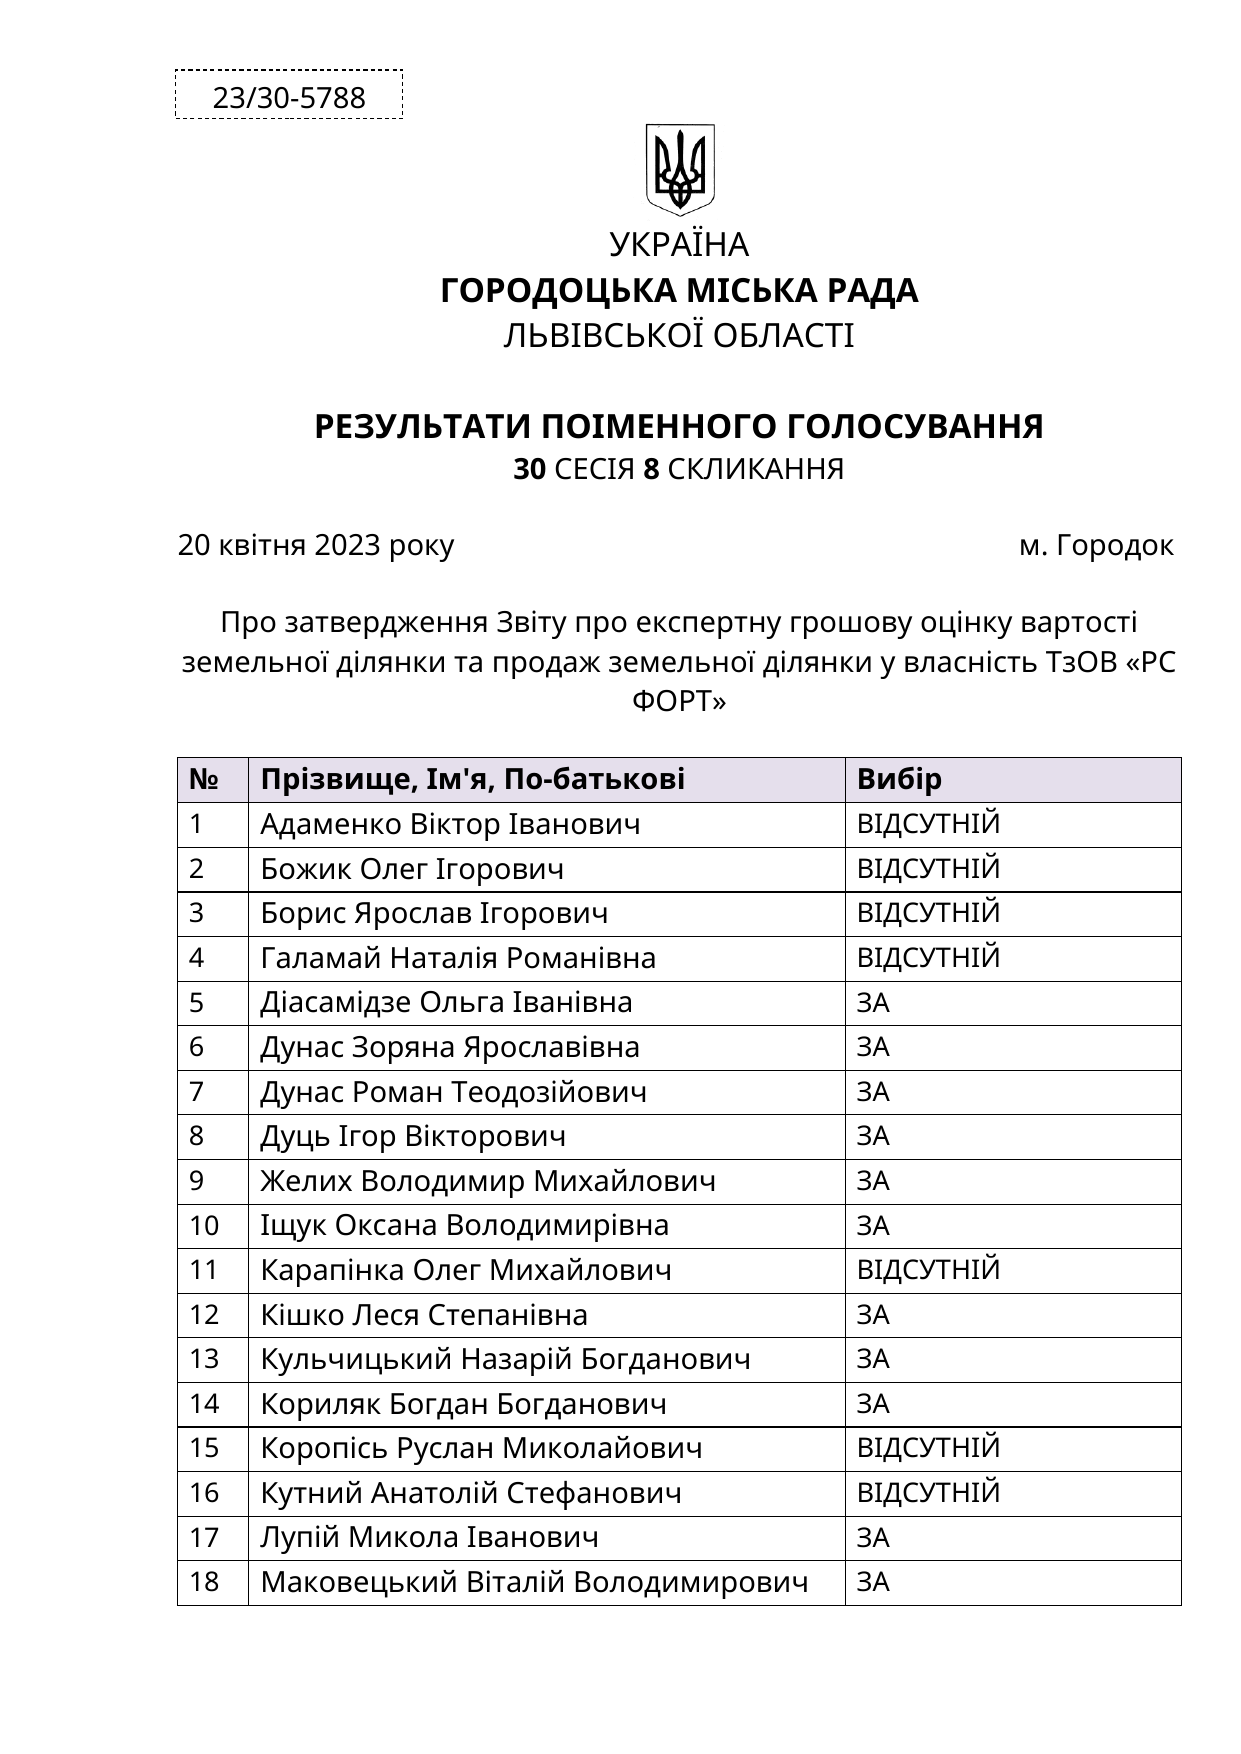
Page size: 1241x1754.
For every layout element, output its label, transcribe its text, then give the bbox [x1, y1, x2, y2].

table_cell Адаменко Віктор Іванович [249, 803, 845, 847]
table_cell Кульчицький Назарій Богданович [249, 1338, 845, 1382]
table_cell 12 [178, 1294, 248, 1337]
text УКРАЇНА [177, 221, 1181, 266]
table_cell ЗА [846, 1205, 1181, 1248]
table_cell Іщук Оксана Володимирівна [249, 1205, 845, 1248]
text 30 СЕСІЯ 8 СКЛИКАННЯ [177, 448, 1181, 488]
table_cell ВІДСУТНІЙ [846, 848, 1181, 891]
table_cell 17 [178, 1517, 248, 1560]
table_cell 1 [178, 803, 248, 847]
table_cell Желих Володимир Михайлович [249, 1160, 845, 1203]
table_cell ЗА [846, 1160, 1181, 1203]
table_cell 2 [178, 848, 248, 891]
table_cell Діасамідзе Ольга Іванівна [249, 982, 845, 1025]
table_cell 15 [178, 1428, 248, 1471]
text Про затвердження Звіту про експертну грошову оцінку вартості земельної ділянки та продаж земельної ділянки у власність ТзОВ «РС ФОРТ» [177, 601, 1181, 720]
table_cell 6 [178, 1026, 248, 1070]
table_cell Коропісь Руслан Миколайович [249, 1428, 845, 1471]
text 20 квітня 2023 року м. Городок [177, 525, 1181, 564]
picture [633, 118, 726, 221]
table_cell 7 [178, 1071, 248, 1114]
table_cell Божик Олег Ігорович [249, 848, 845, 891]
table_cell ЗА [846, 1026, 1181, 1070]
table_cell 14 [178, 1383, 248, 1426]
table_cell ВІДСУТНІЙ [846, 937, 1181, 981]
table_cell 11 [178, 1249, 248, 1293]
table_cell Кутний Анатолій Стефанович [249, 1472, 845, 1516]
table_cell ЗА [846, 1383, 1181, 1426]
table_cell Кішко Леся Степанівна [249, 1294, 845, 1337]
table_cell ЗА [846, 1115, 1181, 1159]
table_cell Дуць Ігор Вікторович [249, 1115, 845, 1159]
table_cell ВІДСУТНІЙ [846, 893, 1181, 936]
table_cell Кориляк Богдан Богданович [249, 1383, 845, 1426]
table_cell 4 [178, 937, 248, 981]
table_cell 3 [178, 893, 248, 936]
table_cell Лупій Микола Іванович [249, 1517, 845, 1560]
table_cell Дунас Роман Теодозійович [249, 1071, 845, 1114]
table_cell ЗА [846, 1071, 1181, 1114]
table_cell 18 [178, 1561, 248, 1605]
table_cell ВІДСУТНІЙ [846, 803, 1181, 847]
table_cell ЗА [846, 1517, 1181, 1560]
table_cell Галамай Наталія Романівна [249, 937, 845, 981]
table_cell 8 [178, 1115, 248, 1159]
table_cell ЗА [846, 1338, 1181, 1382]
table_cell ЗА [846, 1561, 1181, 1605]
table_header Прізвище, Ім'я, По-батькові [249, 758, 845, 802]
table_cell 16 [178, 1472, 248, 1516]
table_cell Карапінка Олег Михайлович [249, 1249, 845, 1293]
table_cell 5 [178, 982, 248, 1025]
table_cell ВІДСУТНІЙ [846, 1428, 1181, 1471]
table_cell ВІДСУТНІЙ [846, 1472, 1181, 1516]
table_cell ЗА [846, 1294, 1181, 1337]
text РЕЗУЛЬТАТИ ПОІМЕННОГО ГОЛОСУВАННЯ [177, 403, 1181, 448]
table_cell ЗА [846, 982, 1181, 1025]
text ЛЬВІВСЬКОЇ ОБЛАСТІ [177, 312, 1181, 357]
table_cell ВІДСУТНІЙ [846, 1249, 1181, 1293]
table_header № [178, 758, 248, 802]
table_cell 13 [178, 1338, 248, 1382]
table_cell Борис Ярослав Ігорович [249, 893, 845, 936]
text ГОРОДОЦЬКА МІСЬКА РАДА [177, 266, 1181, 312]
table_cell 10 [178, 1205, 248, 1248]
table_cell Дунас Зоряна Ярославівна [249, 1026, 845, 1070]
table_cell 9 [178, 1160, 248, 1203]
table_cell Маковецький Віталій Володимирович [249, 1561, 845, 1605]
table_header Вибір [846, 758, 1181, 802]
